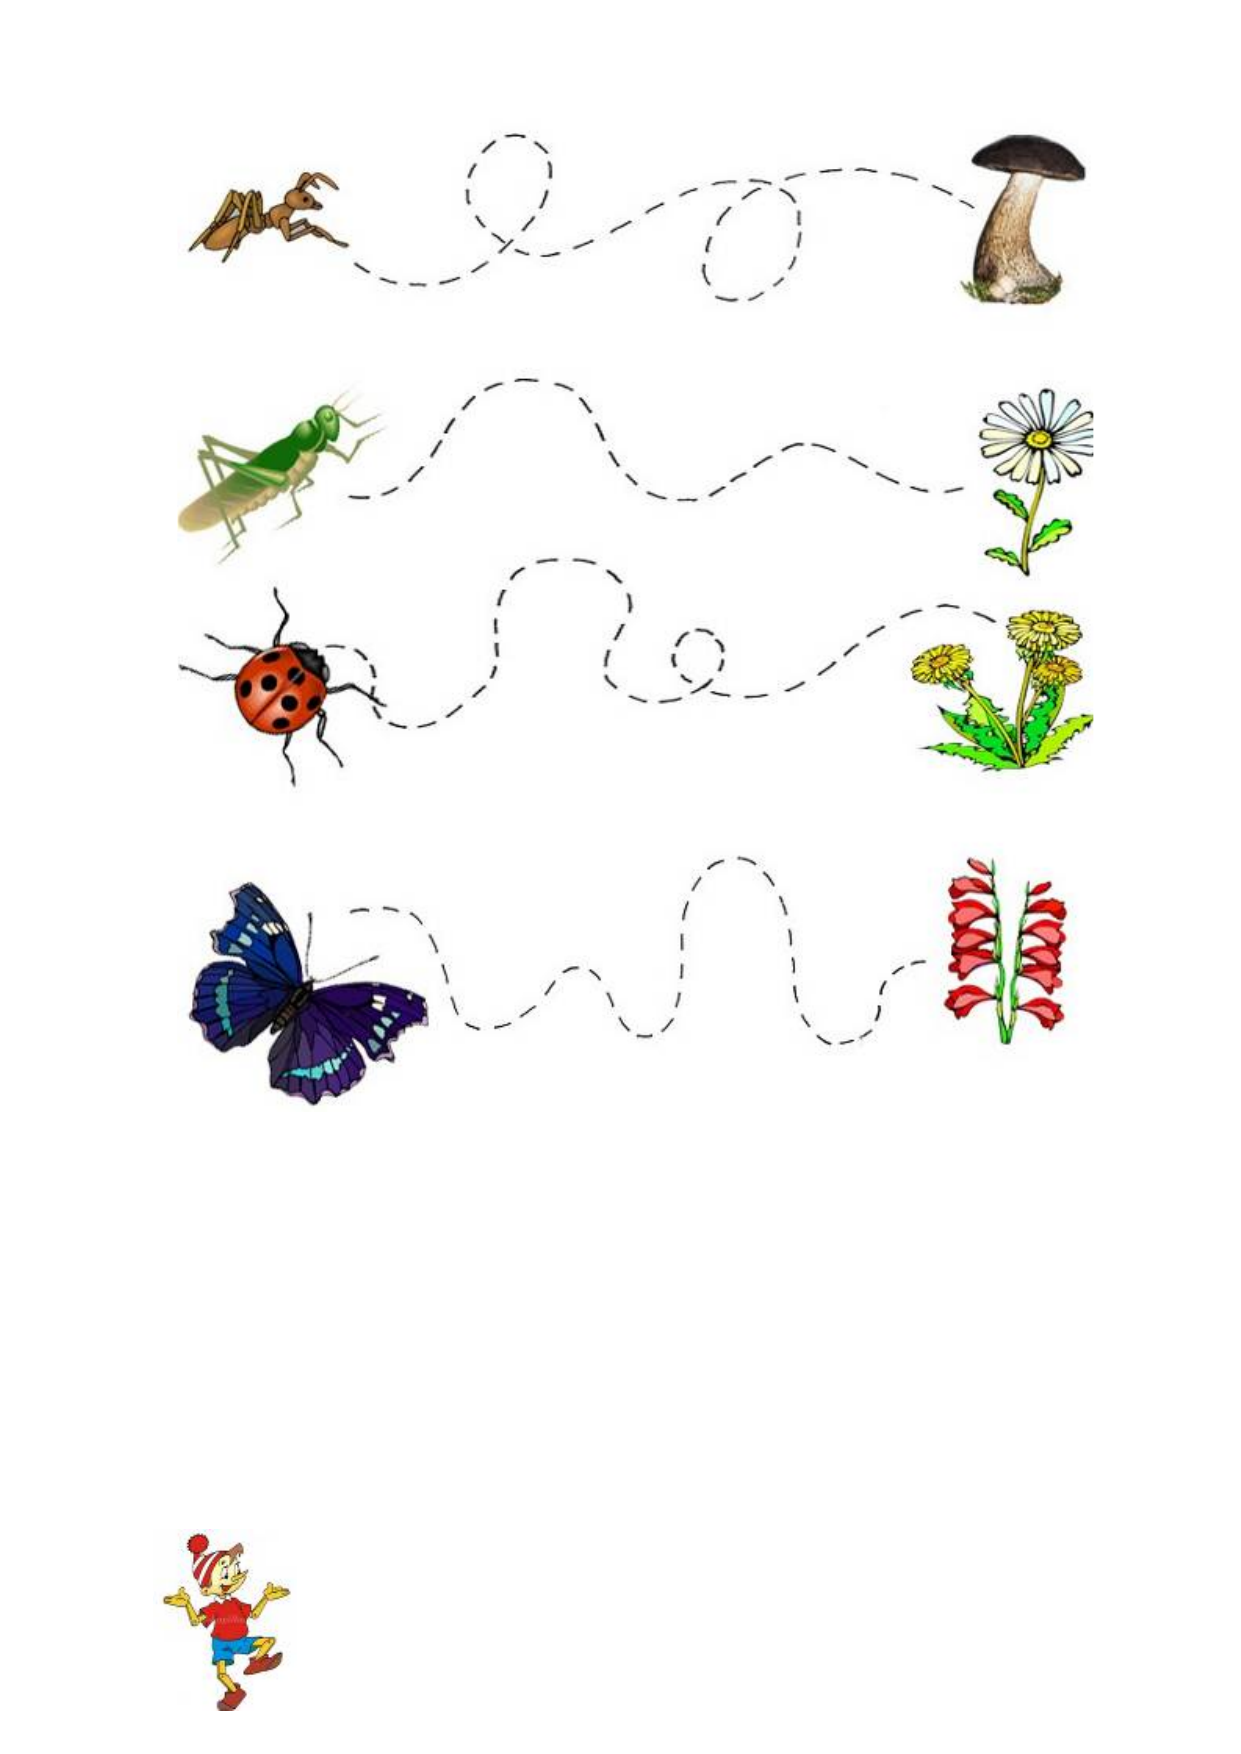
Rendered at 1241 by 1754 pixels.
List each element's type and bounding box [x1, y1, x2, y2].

picture [153, 1529, 297, 1711]
picture [177, 118, 1094, 1112]
